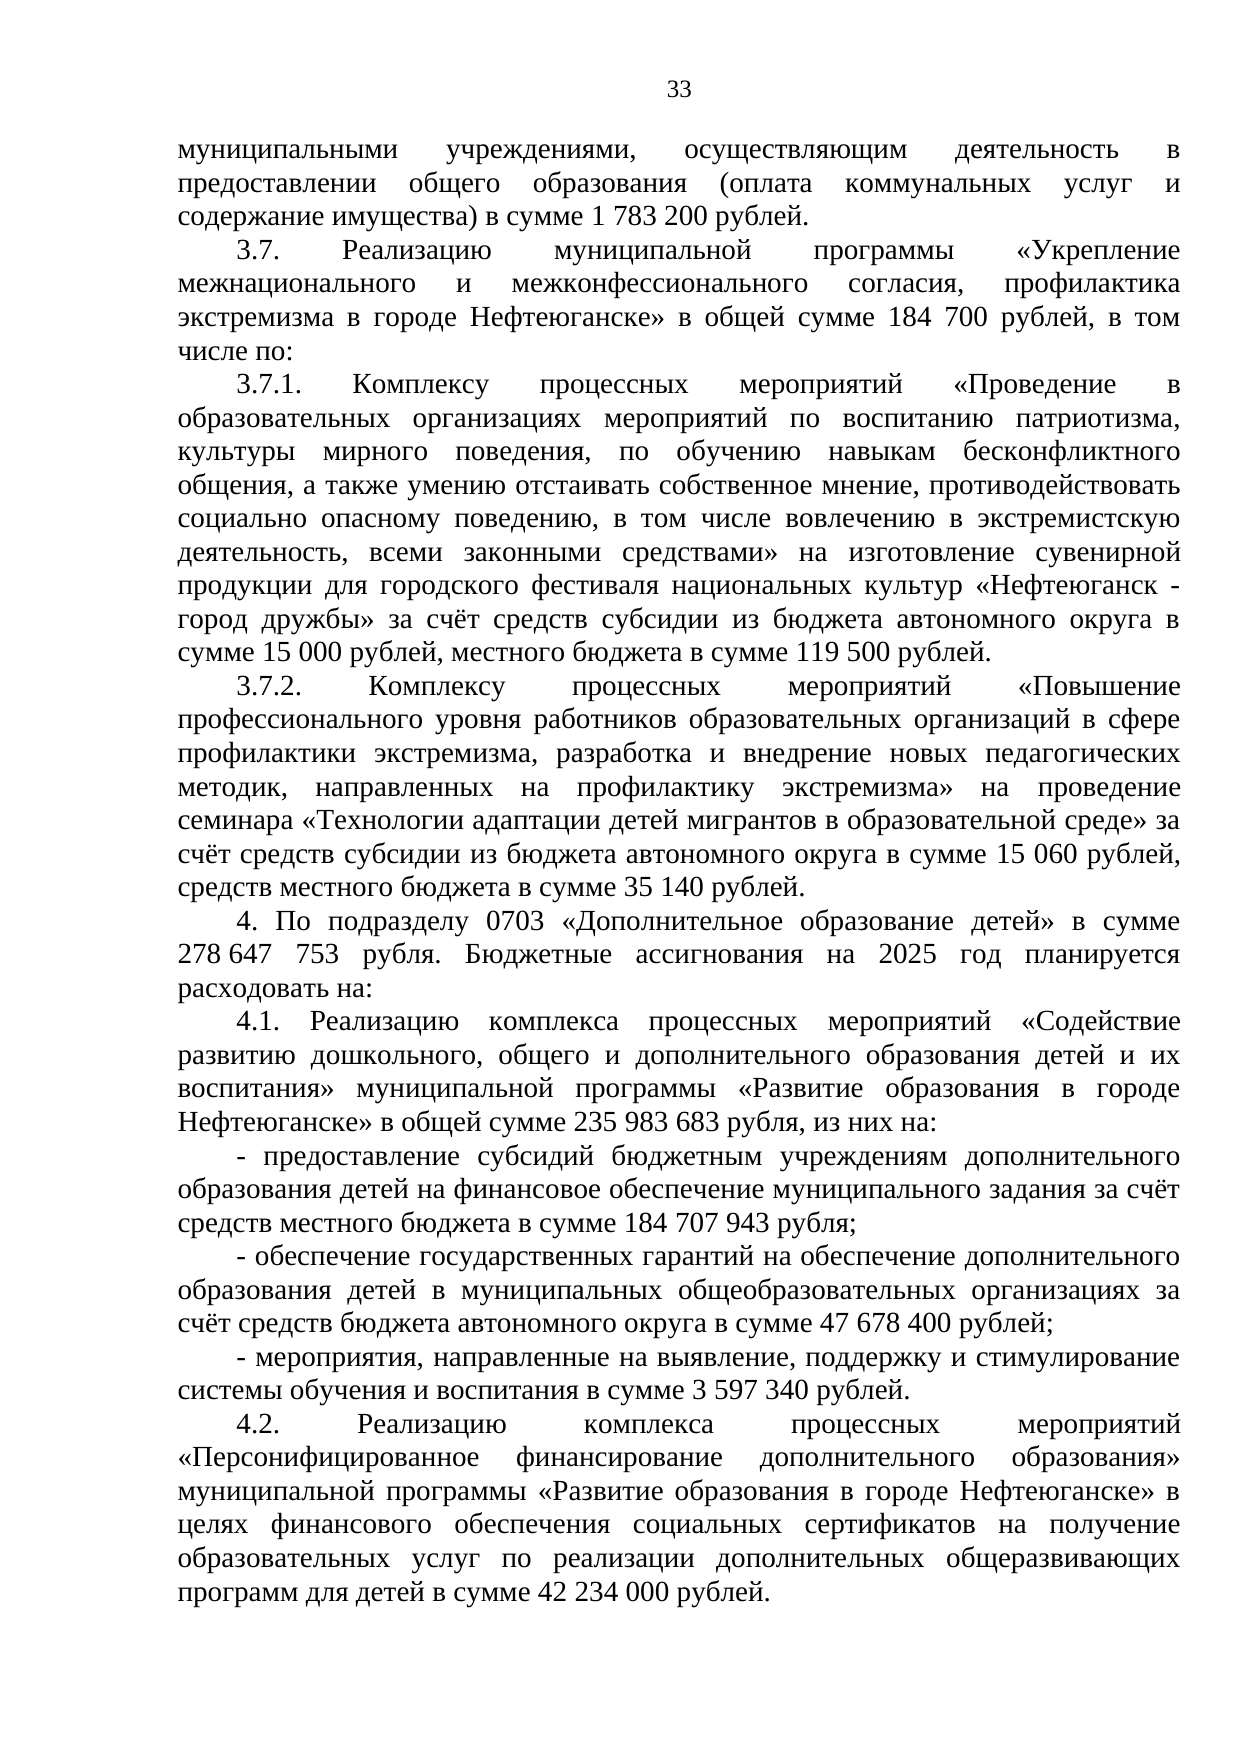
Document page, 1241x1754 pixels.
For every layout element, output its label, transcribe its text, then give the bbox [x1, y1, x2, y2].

text - мероприятия, направленные на выявление, поддержку и стимулирование системы обучения и воспитания в сумме 3 597 340 рублей. [177, 1339, 1181, 1406]
text - предоставление субсидий бюджетным учреждениям дополнительного образования детей на финансовое обеспечение муниципального задания за счёт средств местного бюджета в сумме 184 707 943 рубля; [177, 1138, 1181, 1238]
text 4.2. Реализацию комплекса процессных мероприятий «Персонифицированное финансирование дополнительного образования» муниципальной программы «Развитие образования в городе Нефтеюганске» в целях финансового обеспечения социальных сертификатов на получение образовательных услуг по реализации дополнительных общеразвивающих программ для детей в сумме 42 234 000 рублей. [177, 1406, 1181, 1607]
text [177, 131, 1181, 232]
text 3.7. Реализацию муниципальной программы «Укрепление межнационального и межконфессионального согласия, профилактика экстремизма в городе Нефтеюганске» в общей сумме 184 700 рублей, в том числе по: [177, 232, 1181, 366]
text 4. По подразделу 0703 «Дополнительное образование детей» в сумме 278 647 753 рубля. Бюджетные ассигнования на 2025 год планируется расходовать на: [177, 903, 1181, 1003]
text 3.7.1. Комплексу процессных мероприятий «Проведение в образовательных организациях мероприятий по воспитанию патриотизма, культуры мирного поведения, по обучению навыкам бесконфликтного общения, а также умению отстаивать собственное мнение, противодействовать социально опасному поведению, в том числе вовлечению в экстремистскую деятельность, всеми законными средствами» на изготовление сувенирной продукции для городского фестиваля национальных культур «Нефтеюганск - город дружбы» за счёт средств субсидии из бюджета автономного округа в сумме 15 000 рублей, местного бюджета в сумме 119 500 рублей. [177, 366, 1181, 668]
text 4.1. Реализацию комплекса процессных мероприятий «Содействие развитию дошкольного, общего и дополнительного образования детей и их воспитания» муниципальной программы «Развитие образования в городе Нефтеюганске» в общей сумме 235 983 683 рубля, из них на: [177, 1003, 1181, 1138]
text 3.7.2. Комплексу процессных мероприятий «Повышение профессионального уровня работников образовательных организаций в сфере профилактики экстремизма, разработка и внедрение новых педагогических методик, направленных на профилактику экстремизма» на проведение семинара «Технологии адаптации детей мигрантов в образовательной среде» за счёт средств субсидии из бюджета автономного округа в сумме 15 060 рублей, средств местного бюджета в сумме 35 140 рублей. [177, 668, 1181, 903]
text - обеспечение государственных гарантий на обеспечение дополнительного образования детей в муниципальных общеобразовательных организациях за счёт средств бюджета автономного округа в сумме 47 678 400 рублей; [177, 1238, 1181, 1339]
